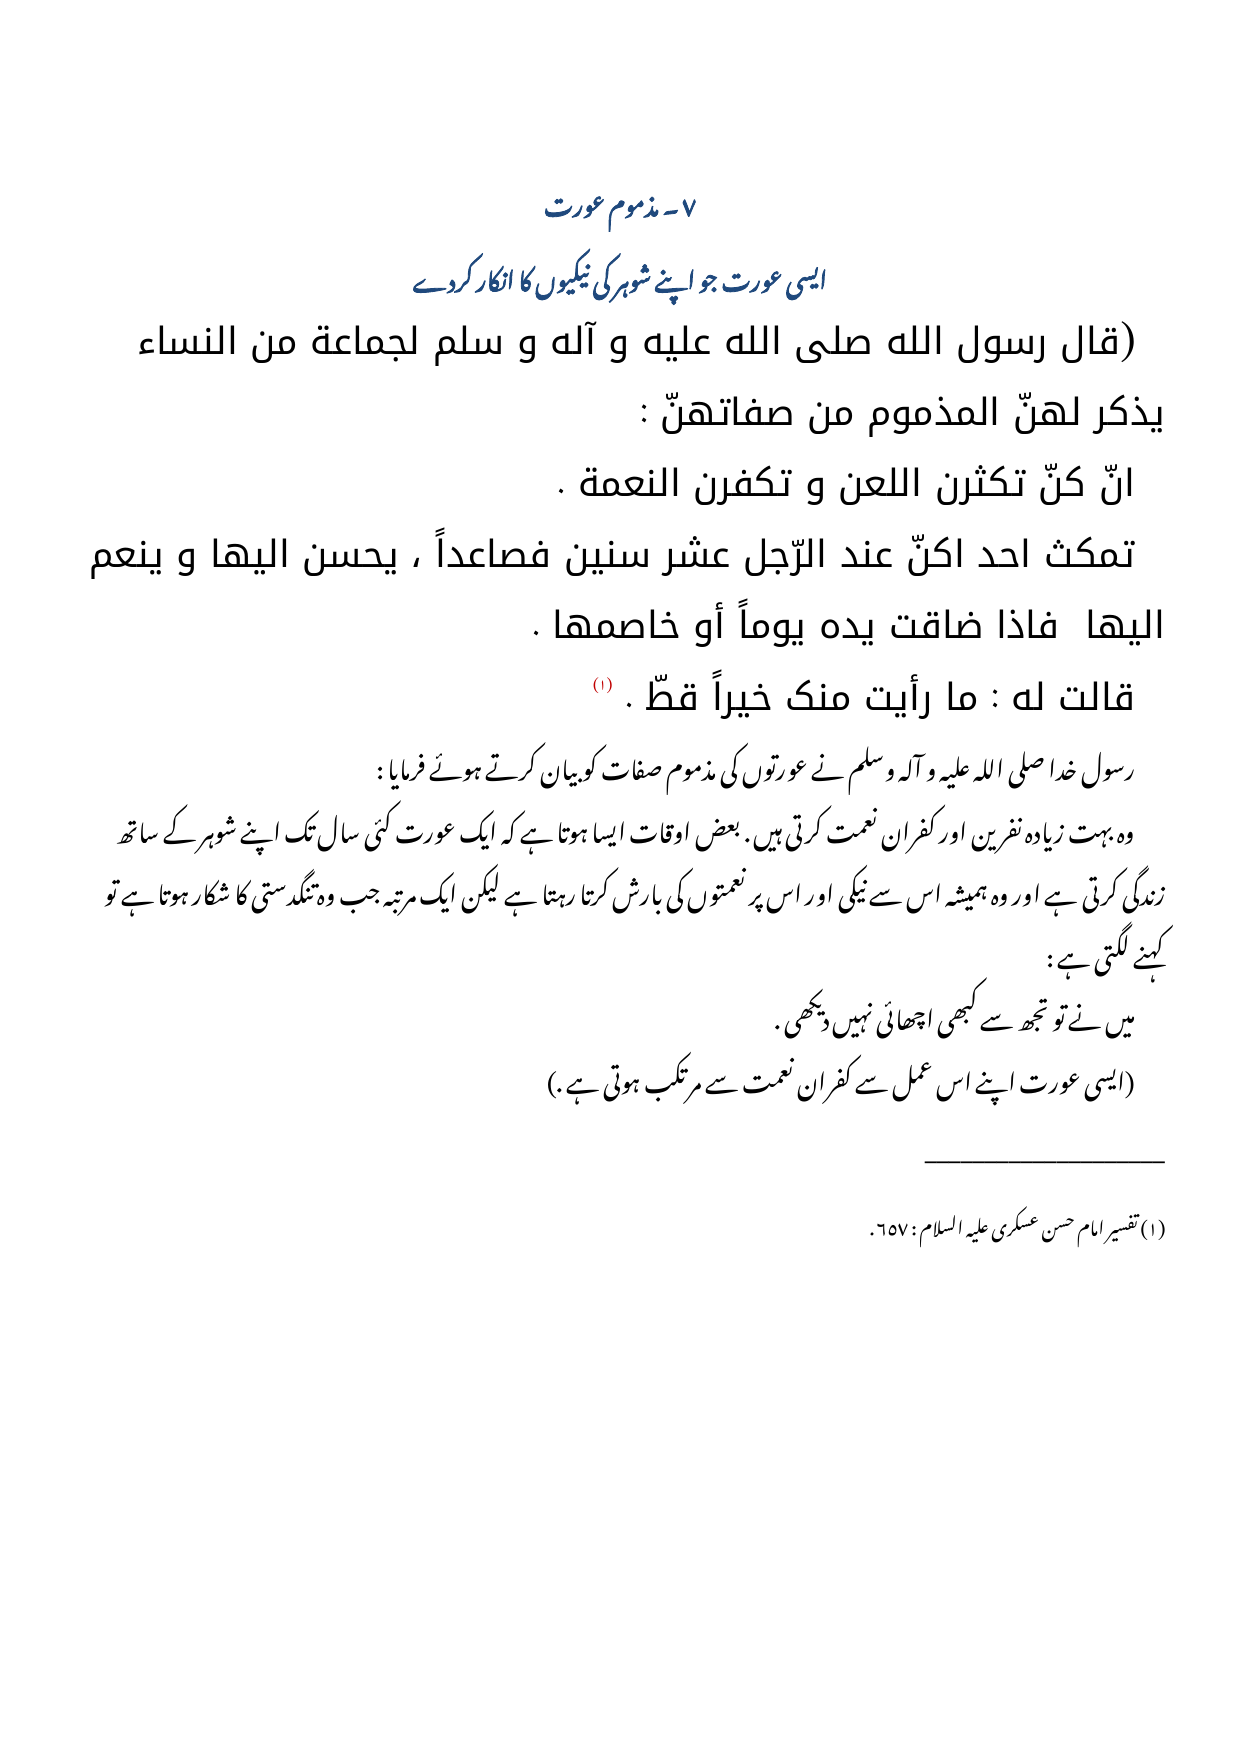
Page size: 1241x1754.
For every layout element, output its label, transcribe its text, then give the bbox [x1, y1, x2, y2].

text قالت له : ما رأیت منک خیراً قطّ . (١) [75, 662, 1165, 733]
text انّ کنّ تکثرن اللعن و تکفرن النعمة . [75, 448, 1165, 520]
text (قال رسول الله صلی الله علیه و آله و سلم لجماعة من النساء یذکر لهنّ المذموم من صفاتهنّ : [75, 306, 1165, 448]
text ____________________ [75, 1108, 1165, 1176]
subtitle ایسی عورت جو اپنے شوہر کی نیکیوں کا انکار کردے [75, 244, 1165, 306]
text میں نے تو تجھ سے کبھی اچھائی نہیں دیکھی . [75, 983, 1165, 1046]
text تمکث احد اکنّ عند الرّجل عشر سنین فصاعداً ، یحسن الیها و ینعم الیها فاذا ضاقت یده یوماً أو خاصمها . [75, 520, 1165, 662]
text (١) تفسیر امام حسن عسکری علیہ السلام : ٦٥٧ . [75, 1201, 1165, 1248]
subtitle ٧ ۔ مذموم عورت [75, 169, 1165, 231]
text وہ بہت زیادہ نفرین اور کفران نعمت کرتی ہیں . بعض اوقات ایسا ہوتا ہے کہ ایک عورت کئی سال تک اپنے شوہر کے ساتھ زندگی کرتی ہے اور وہ ہمیشہ اس سے نیکی اور اس پر نعمتوں کی بارش کرتا رہتا ہے لیکن ایک مرتبہ جب وہ تنگدستی کا شکار ہوتا ہے تو کہنے لگتی ہے : [75, 796, 1165, 983]
text رسول خدا صلی اللہ علیہ و آلہ وسلم نے عورتوں کی مذموم صفات کو بیان کرتے ہوئے فرمایا : [75, 733, 1165, 796]
text (ایسی عورت اپنے اس عمل سے کفران نعمت سے مرتکب ہوتی ہے .) [75, 1046, 1165, 1108]
